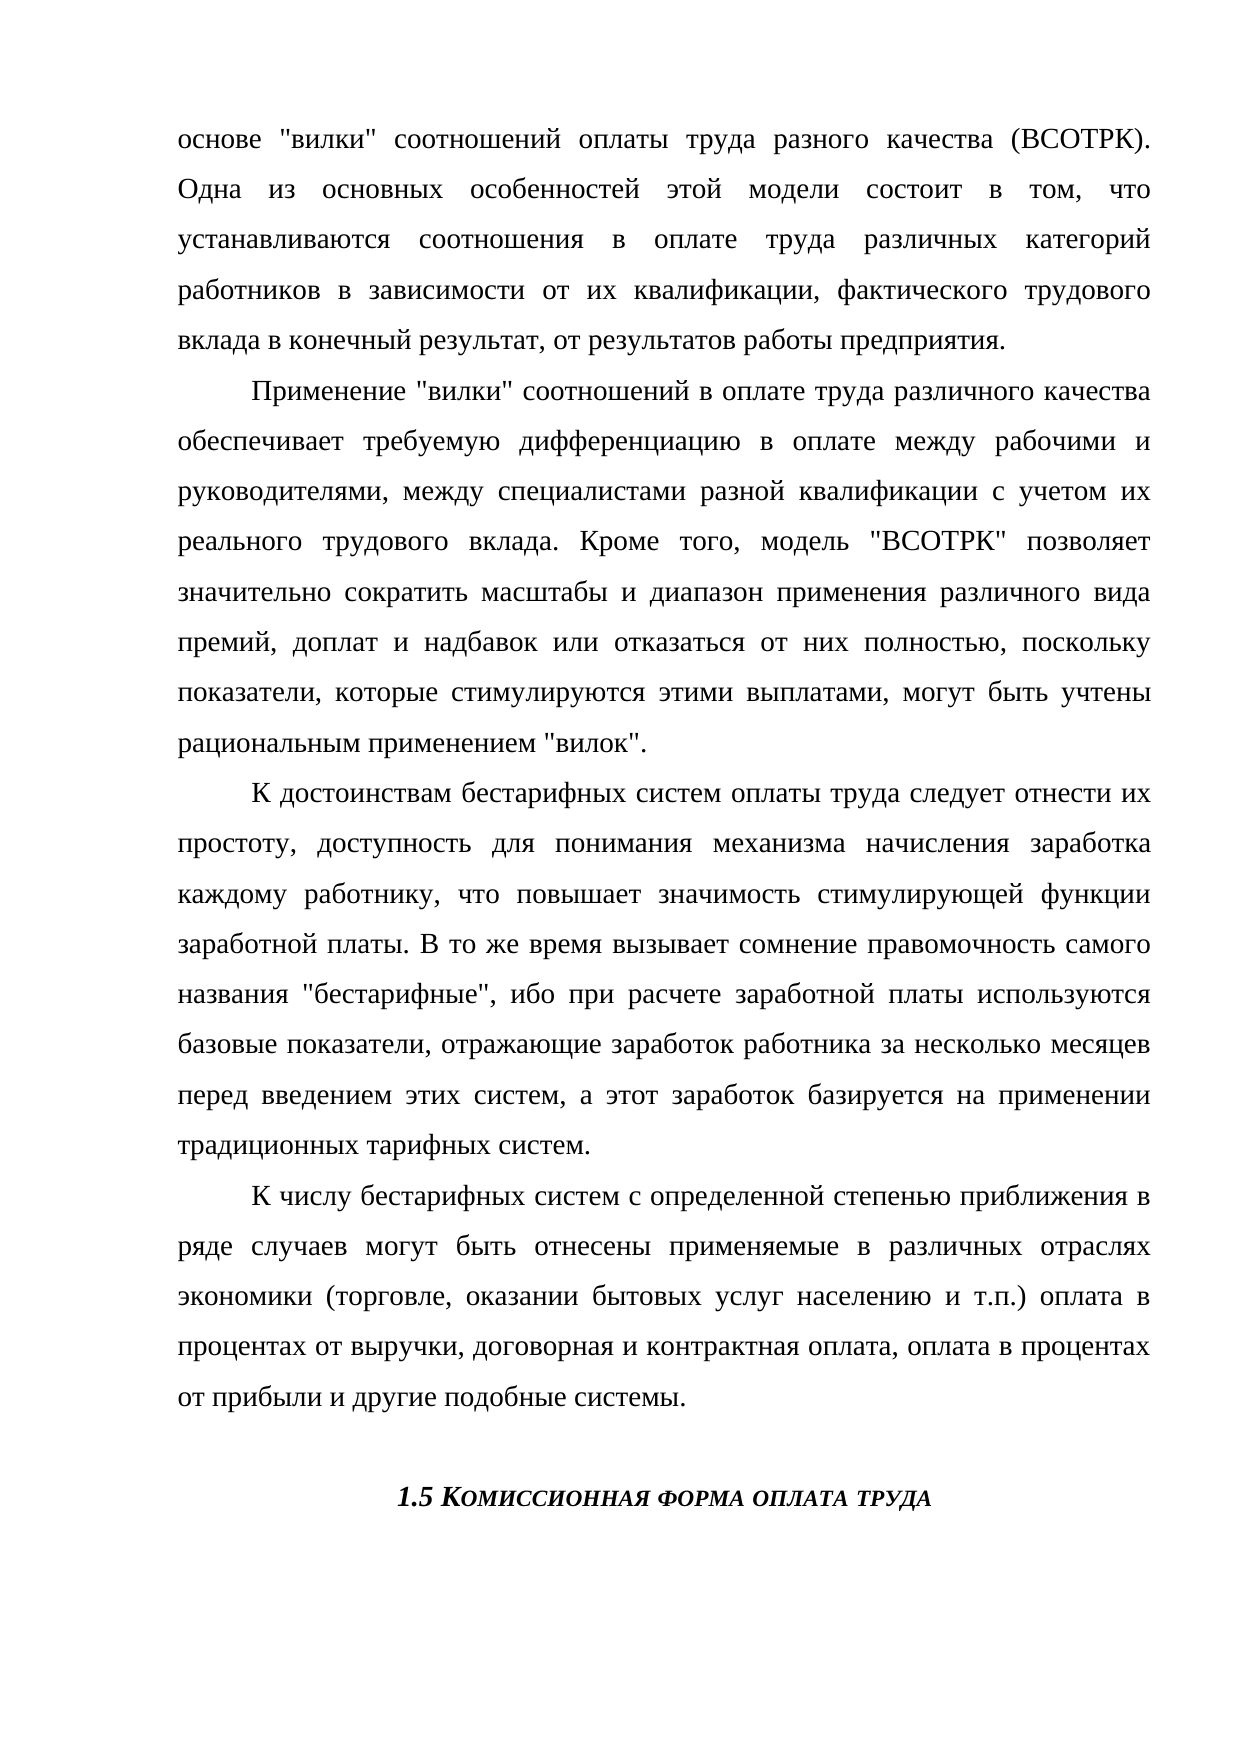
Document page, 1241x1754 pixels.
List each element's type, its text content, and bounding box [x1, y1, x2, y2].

text Применение "вилки" соотношений в оплате труда различного качества обеспечивает требуемую дифференциацию в оплате между рабочими и руководителями, между специалистами разной квалификации с учетом их реального трудового вклада. Кроме того, модель "ВСОТРК" позволяет значительно сократить масштабы и диапазон применения различного вида премий, доплат и надбавок или отказаться от них полностью, поскольку показатели, которые стимулируются этими выплатами, могут быть учтены рациональным применением "вилок". [177, 373, 1152, 758]
text К числу бестарифных систем с определенной степенью приближения в ряде случаев могут быть отнесены применяемые в различных отраслях экономики (торговле, оказании бытовых услуг населению и т.п.) оплата в процентах от выручки, договорная и контрактная оплата, оплата в процентах от прибыли и другие подобные системы. [177, 1178, 1152, 1412]
subtitle 1.5 Комиссионная форма оплата труда [177, 1479, 1152, 1513]
text К достоинствам бестарифных систем оплаты труда следует отнести их простоту, доступность для понимания механизма начисления заработка каждому работнику, что повышает значимость стимулирующей функции заработной платы. В то же время вызывает сомнение правомочность самого названия "бестарифные", ибо при расчете заработной платы используются базовые показатели, отражающие заработок работника за несколько месяцев перед введением этих систем, а этот заработок базируется на применении традиционных тарифных систем. [177, 775, 1152, 1161]
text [177, 121, 1152, 356]
